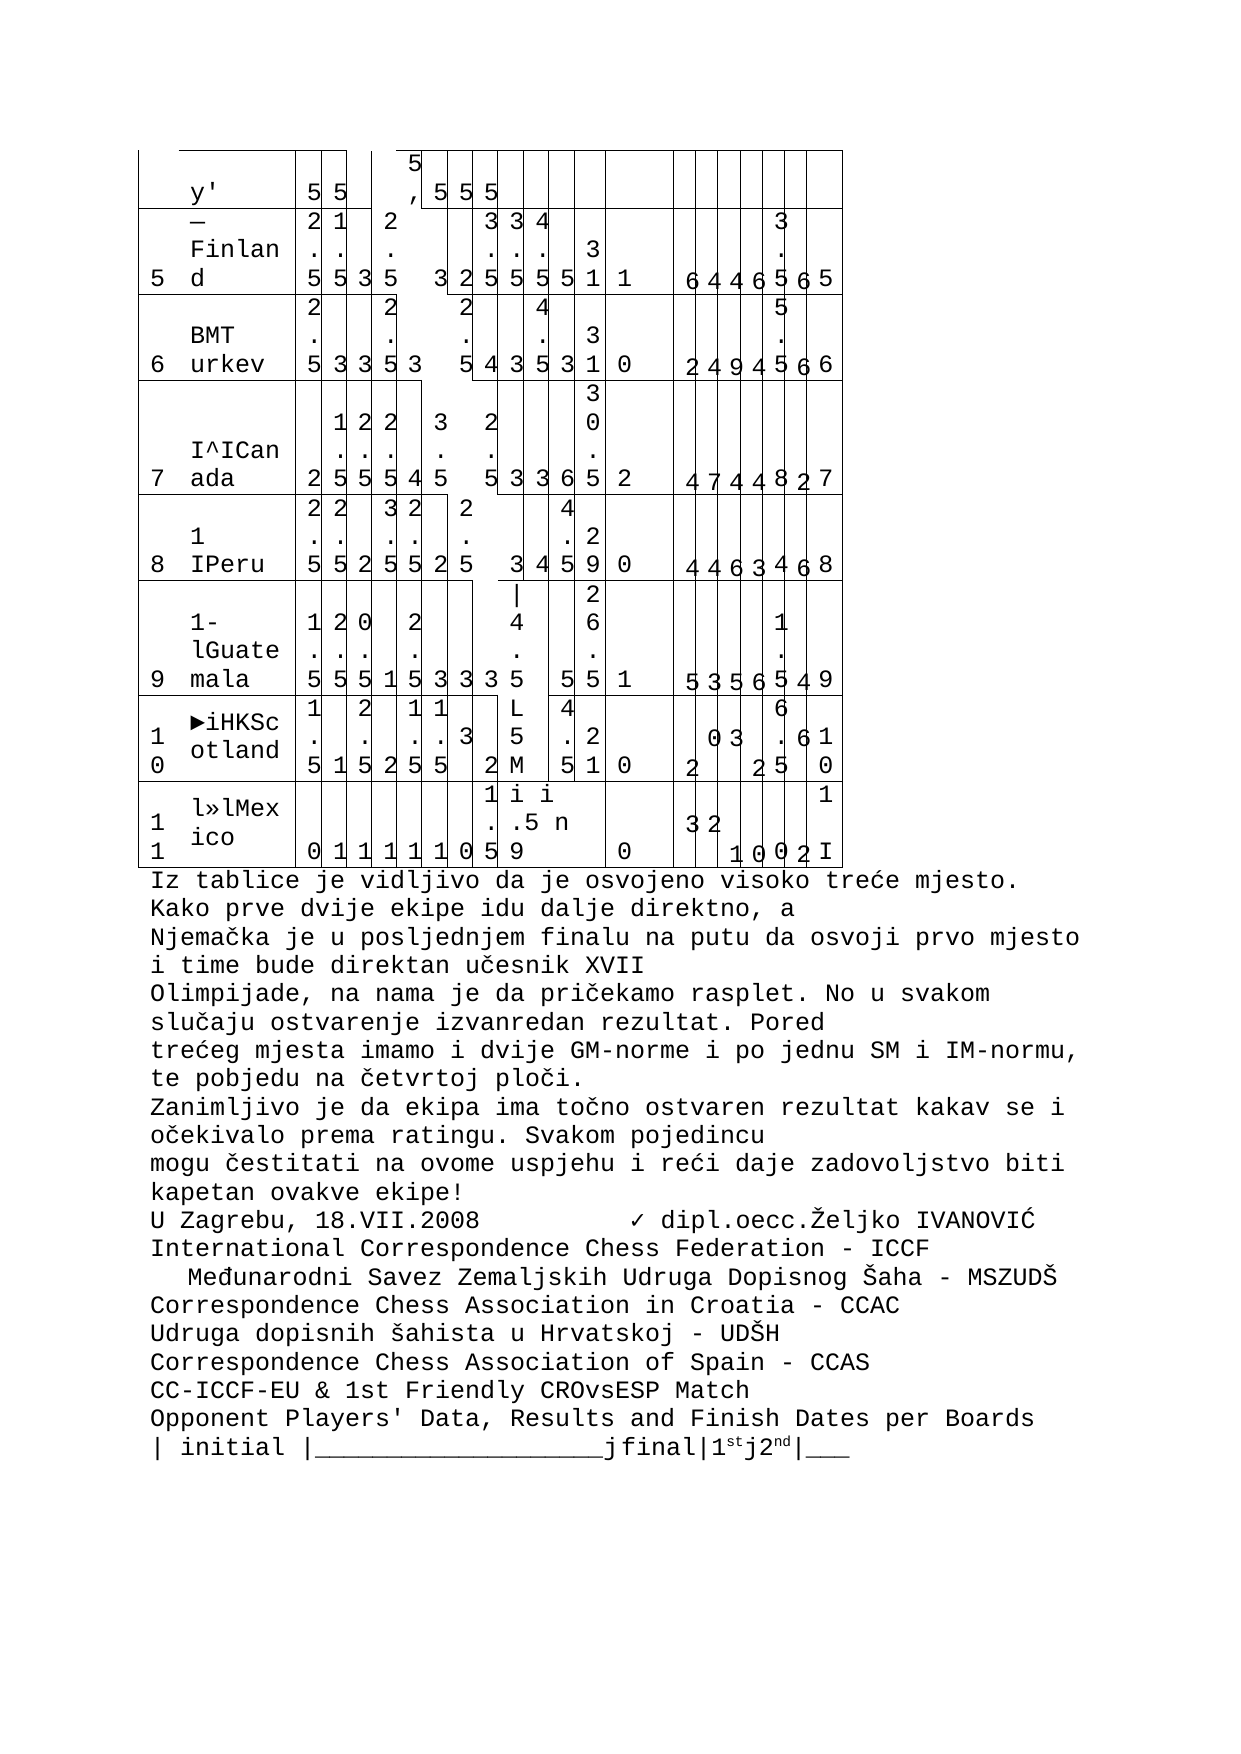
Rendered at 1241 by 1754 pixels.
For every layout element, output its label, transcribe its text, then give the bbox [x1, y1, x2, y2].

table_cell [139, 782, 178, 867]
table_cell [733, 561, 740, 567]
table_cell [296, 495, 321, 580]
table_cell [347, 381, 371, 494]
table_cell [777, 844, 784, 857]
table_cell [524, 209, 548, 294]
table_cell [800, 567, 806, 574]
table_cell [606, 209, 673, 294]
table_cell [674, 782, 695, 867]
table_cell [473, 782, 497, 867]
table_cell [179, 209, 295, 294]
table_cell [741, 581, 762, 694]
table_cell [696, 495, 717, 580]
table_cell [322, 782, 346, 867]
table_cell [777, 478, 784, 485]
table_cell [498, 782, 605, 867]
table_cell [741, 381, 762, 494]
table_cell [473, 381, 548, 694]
text International Correspondence Chess Federation - ICCF [150, 1236, 1090, 1264]
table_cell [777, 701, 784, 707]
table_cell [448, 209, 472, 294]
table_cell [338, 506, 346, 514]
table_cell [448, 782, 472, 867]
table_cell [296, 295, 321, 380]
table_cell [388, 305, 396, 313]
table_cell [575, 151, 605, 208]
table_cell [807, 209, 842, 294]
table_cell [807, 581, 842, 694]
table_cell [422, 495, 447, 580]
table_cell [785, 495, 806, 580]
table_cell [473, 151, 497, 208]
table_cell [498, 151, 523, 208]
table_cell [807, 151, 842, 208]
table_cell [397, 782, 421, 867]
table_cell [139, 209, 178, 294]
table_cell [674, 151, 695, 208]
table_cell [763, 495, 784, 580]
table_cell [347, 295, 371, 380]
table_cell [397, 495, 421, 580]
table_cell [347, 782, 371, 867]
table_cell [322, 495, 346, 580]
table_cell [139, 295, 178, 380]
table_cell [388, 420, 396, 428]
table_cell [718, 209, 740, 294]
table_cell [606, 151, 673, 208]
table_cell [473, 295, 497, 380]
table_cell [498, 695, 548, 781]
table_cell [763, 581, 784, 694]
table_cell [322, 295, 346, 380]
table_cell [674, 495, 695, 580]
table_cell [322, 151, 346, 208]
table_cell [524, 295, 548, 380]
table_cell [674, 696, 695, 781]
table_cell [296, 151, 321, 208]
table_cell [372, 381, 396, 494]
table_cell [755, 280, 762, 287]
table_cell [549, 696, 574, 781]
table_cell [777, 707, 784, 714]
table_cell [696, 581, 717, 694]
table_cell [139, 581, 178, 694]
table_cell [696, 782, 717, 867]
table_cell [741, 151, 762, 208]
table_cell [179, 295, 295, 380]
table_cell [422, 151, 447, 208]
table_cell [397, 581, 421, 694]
text Iz tablice je vidljivo da je osvojeno visoko treće mjesto. Kako prve dvije ekipe idu dalje direktno, a Njemačka je u posljednjem finalu na putu da osvoji prvo mjesto i time bude direktan učesnik XVII Olimpijade, na nama je da pričekamo rasplet. No u svakom slučaju ostvarenje izvanredan rezultat. Pored trećeg mjesta imamo i dvije GM-norme i po jednu SM i IM-normu, te pobjedu na četvrtoj ploči. Zanimljivo je da ekipa ima točno ostvaren rezultat kakav se i očekivalo prema ratingu. Svakom pojedincu mogu čestitati na ovome uspjehu i reći daje zadovoljstvo biti kapetan ovakve ekipe! [150, 868, 1090, 1208]
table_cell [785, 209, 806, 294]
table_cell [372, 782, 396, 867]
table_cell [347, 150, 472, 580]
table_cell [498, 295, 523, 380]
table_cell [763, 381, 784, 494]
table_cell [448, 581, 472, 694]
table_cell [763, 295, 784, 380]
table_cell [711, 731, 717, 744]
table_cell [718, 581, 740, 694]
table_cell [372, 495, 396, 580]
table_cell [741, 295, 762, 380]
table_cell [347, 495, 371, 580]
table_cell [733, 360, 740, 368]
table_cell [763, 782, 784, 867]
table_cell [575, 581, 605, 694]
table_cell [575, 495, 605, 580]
text U Zagrebu, 18.VII.2008 ✓ dipl.oecc.Željko IVANOVIĆ [150, 1208, 1090, 1236]
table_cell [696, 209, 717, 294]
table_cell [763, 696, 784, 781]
text Međunarodni Savez Zemaljskih Udruga Dopisnog Šaha - MSZUDŠ Correspondence Chess Association in Croatia - CCAC Udruga dopisnih šahista u Hrvatskoj - UDŠH Correspondence Chess Association of Spain - CCAS CC-ICCF-EU & 1st Friendly CROvsESP Match Opponent Players' Data, Results and Finish Dates per Boards | initial | j final | 1st j2nd| [150, 1264, 1090, 1463]
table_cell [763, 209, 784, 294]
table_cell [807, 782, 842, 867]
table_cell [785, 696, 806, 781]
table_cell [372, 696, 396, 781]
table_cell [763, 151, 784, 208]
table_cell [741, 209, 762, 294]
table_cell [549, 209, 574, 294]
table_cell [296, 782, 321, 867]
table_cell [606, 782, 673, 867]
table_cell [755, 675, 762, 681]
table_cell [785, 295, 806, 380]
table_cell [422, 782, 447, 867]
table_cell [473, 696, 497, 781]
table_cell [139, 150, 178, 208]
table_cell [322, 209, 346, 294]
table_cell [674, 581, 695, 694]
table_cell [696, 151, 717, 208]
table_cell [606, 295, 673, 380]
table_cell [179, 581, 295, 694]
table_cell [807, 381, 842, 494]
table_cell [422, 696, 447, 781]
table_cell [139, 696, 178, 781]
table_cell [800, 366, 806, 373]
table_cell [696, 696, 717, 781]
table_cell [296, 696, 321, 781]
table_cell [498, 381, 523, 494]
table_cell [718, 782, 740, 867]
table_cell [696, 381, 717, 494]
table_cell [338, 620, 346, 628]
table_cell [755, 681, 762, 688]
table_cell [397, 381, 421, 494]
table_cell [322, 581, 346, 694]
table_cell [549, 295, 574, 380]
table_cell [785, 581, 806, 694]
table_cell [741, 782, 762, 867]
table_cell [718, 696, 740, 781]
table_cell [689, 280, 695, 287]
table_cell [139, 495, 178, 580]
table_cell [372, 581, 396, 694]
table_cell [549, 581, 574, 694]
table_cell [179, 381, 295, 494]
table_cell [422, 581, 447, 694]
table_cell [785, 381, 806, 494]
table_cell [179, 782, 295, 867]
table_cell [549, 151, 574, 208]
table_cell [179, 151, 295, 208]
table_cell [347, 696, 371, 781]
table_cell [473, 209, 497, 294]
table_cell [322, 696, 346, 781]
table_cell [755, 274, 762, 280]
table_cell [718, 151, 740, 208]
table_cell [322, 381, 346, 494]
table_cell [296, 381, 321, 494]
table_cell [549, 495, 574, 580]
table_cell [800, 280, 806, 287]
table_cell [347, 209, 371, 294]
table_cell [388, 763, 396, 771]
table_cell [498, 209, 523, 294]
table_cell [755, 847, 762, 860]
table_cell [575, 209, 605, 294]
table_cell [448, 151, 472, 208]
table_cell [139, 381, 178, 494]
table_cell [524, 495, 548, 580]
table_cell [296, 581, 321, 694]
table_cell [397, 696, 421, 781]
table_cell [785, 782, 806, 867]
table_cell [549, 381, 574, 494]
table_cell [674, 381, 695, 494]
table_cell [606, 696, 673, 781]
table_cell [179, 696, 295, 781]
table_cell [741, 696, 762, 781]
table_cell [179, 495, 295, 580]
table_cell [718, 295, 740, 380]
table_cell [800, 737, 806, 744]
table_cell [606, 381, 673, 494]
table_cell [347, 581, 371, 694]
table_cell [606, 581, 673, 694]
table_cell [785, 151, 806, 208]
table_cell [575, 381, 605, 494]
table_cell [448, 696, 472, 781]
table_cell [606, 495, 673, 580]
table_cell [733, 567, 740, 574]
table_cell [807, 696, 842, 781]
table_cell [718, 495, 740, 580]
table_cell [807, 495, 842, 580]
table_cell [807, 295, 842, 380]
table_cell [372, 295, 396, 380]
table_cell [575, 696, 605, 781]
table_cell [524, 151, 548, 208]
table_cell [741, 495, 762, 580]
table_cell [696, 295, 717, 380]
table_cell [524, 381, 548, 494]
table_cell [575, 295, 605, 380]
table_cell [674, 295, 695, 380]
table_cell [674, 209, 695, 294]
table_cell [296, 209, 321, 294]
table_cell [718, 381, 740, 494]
